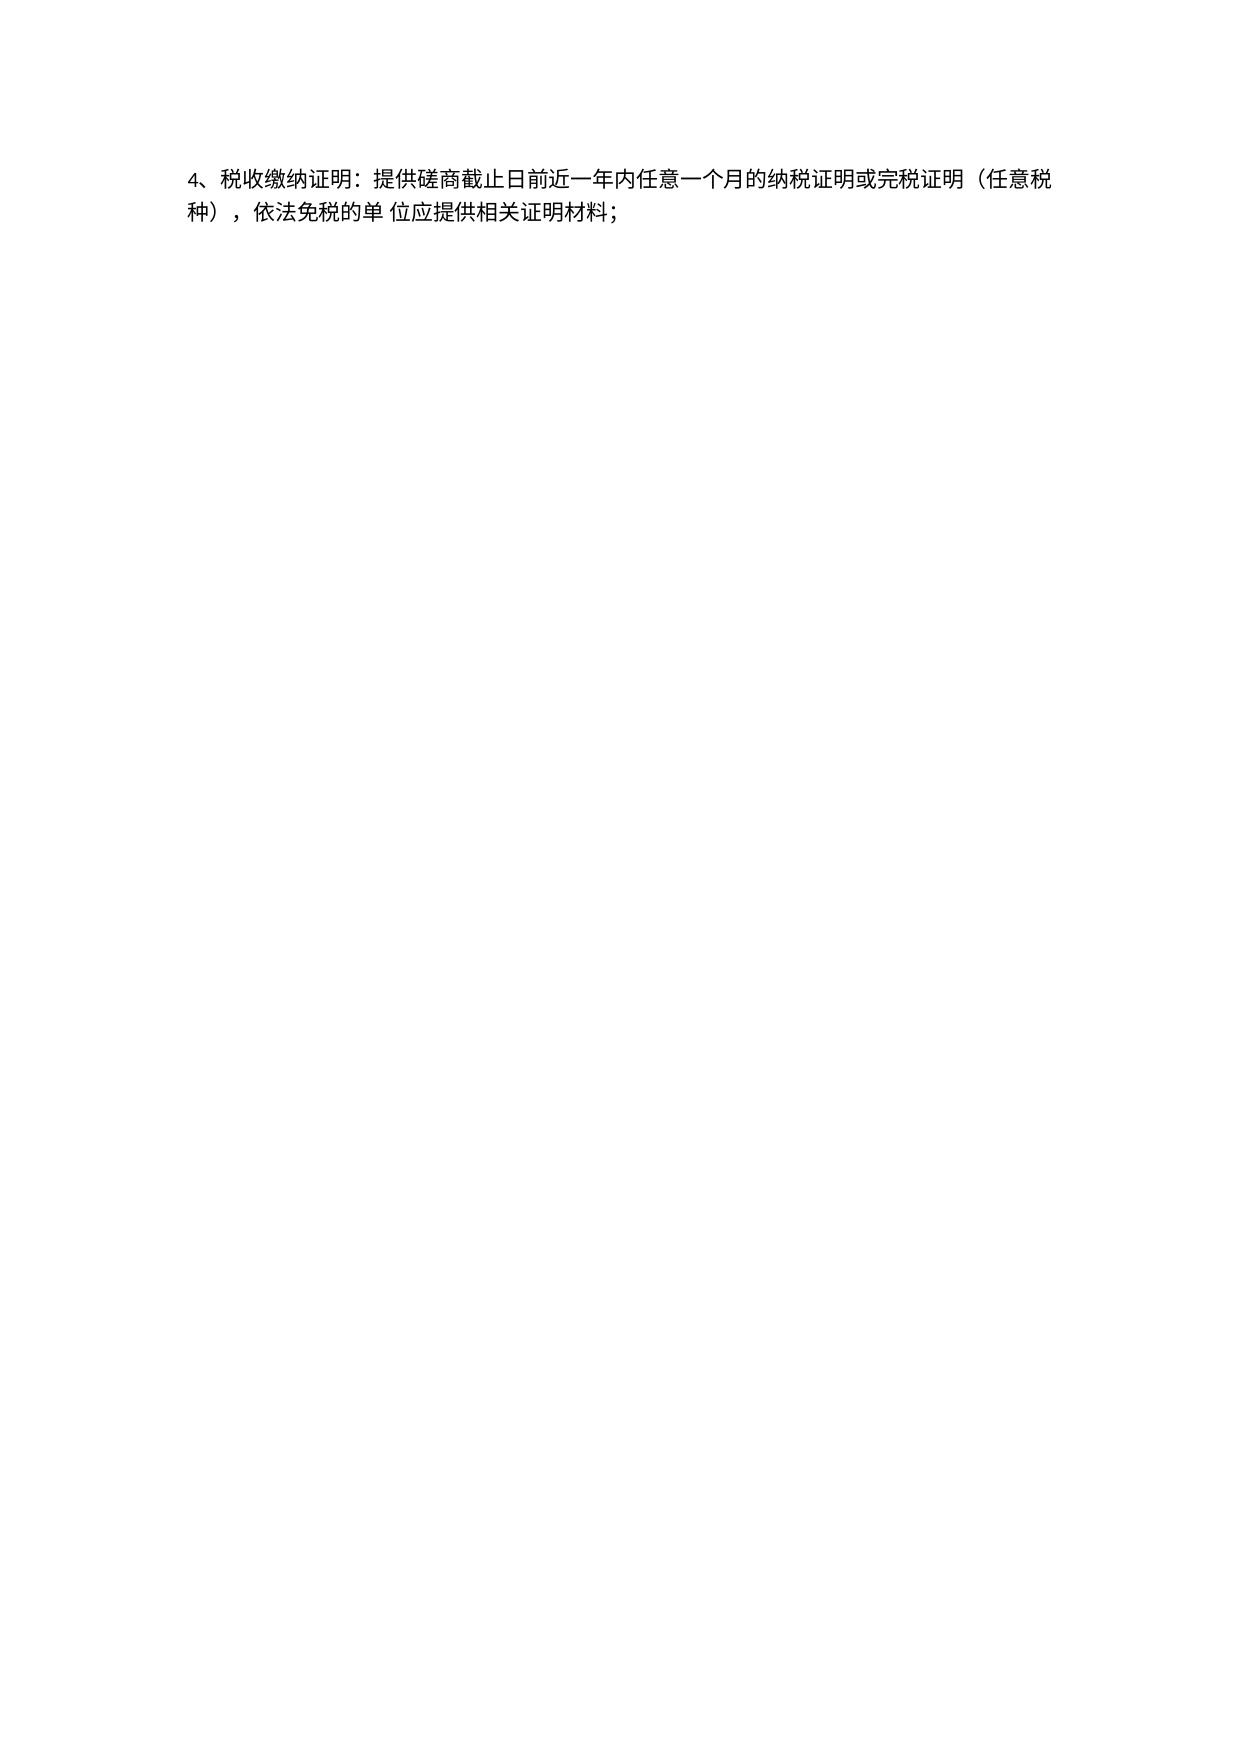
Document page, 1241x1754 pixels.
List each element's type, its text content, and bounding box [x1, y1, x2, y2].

text 4、税收缴纳证明：提供磋商截止日前近一年内任意一个月的纳税证明或完税证明（任意税种），依法免税的单 位应提供相关证明材料； [187, 162, 1053, 227]
